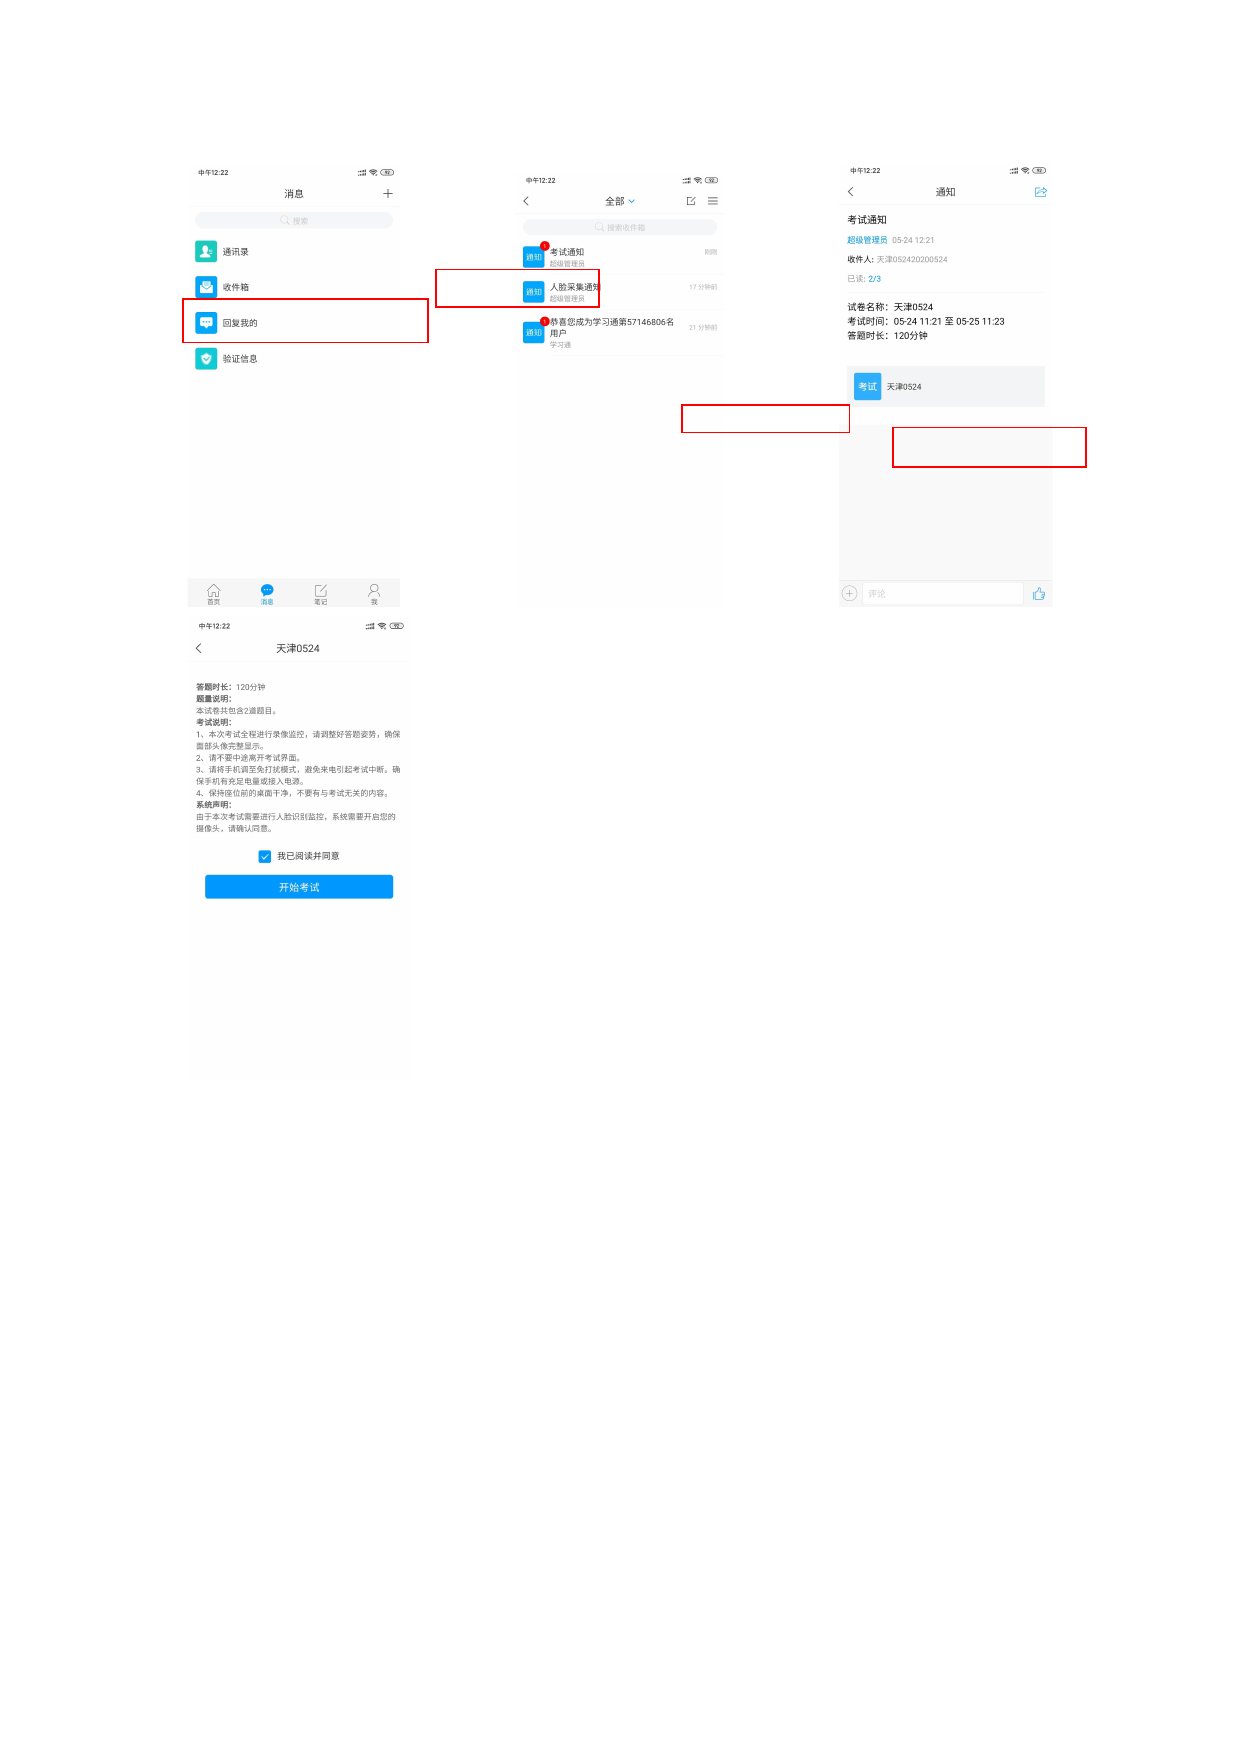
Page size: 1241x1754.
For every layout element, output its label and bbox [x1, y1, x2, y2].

picture [187, 617, 410, 1081]
picture [187, 300, 401, 342]
picture [894, 428, 1053, 466]
picture [187, 164, 401, 298]
picture [515, 270, 598, 306]
picture [839, 406, 849, 432]
picture [201, 282, 212, 293]
picture [187, 343, 401, 607]
picture [839, 162, 1053, 607]
picture [683, 406, 724, 432]
picture [515, 172, 724, 607]
